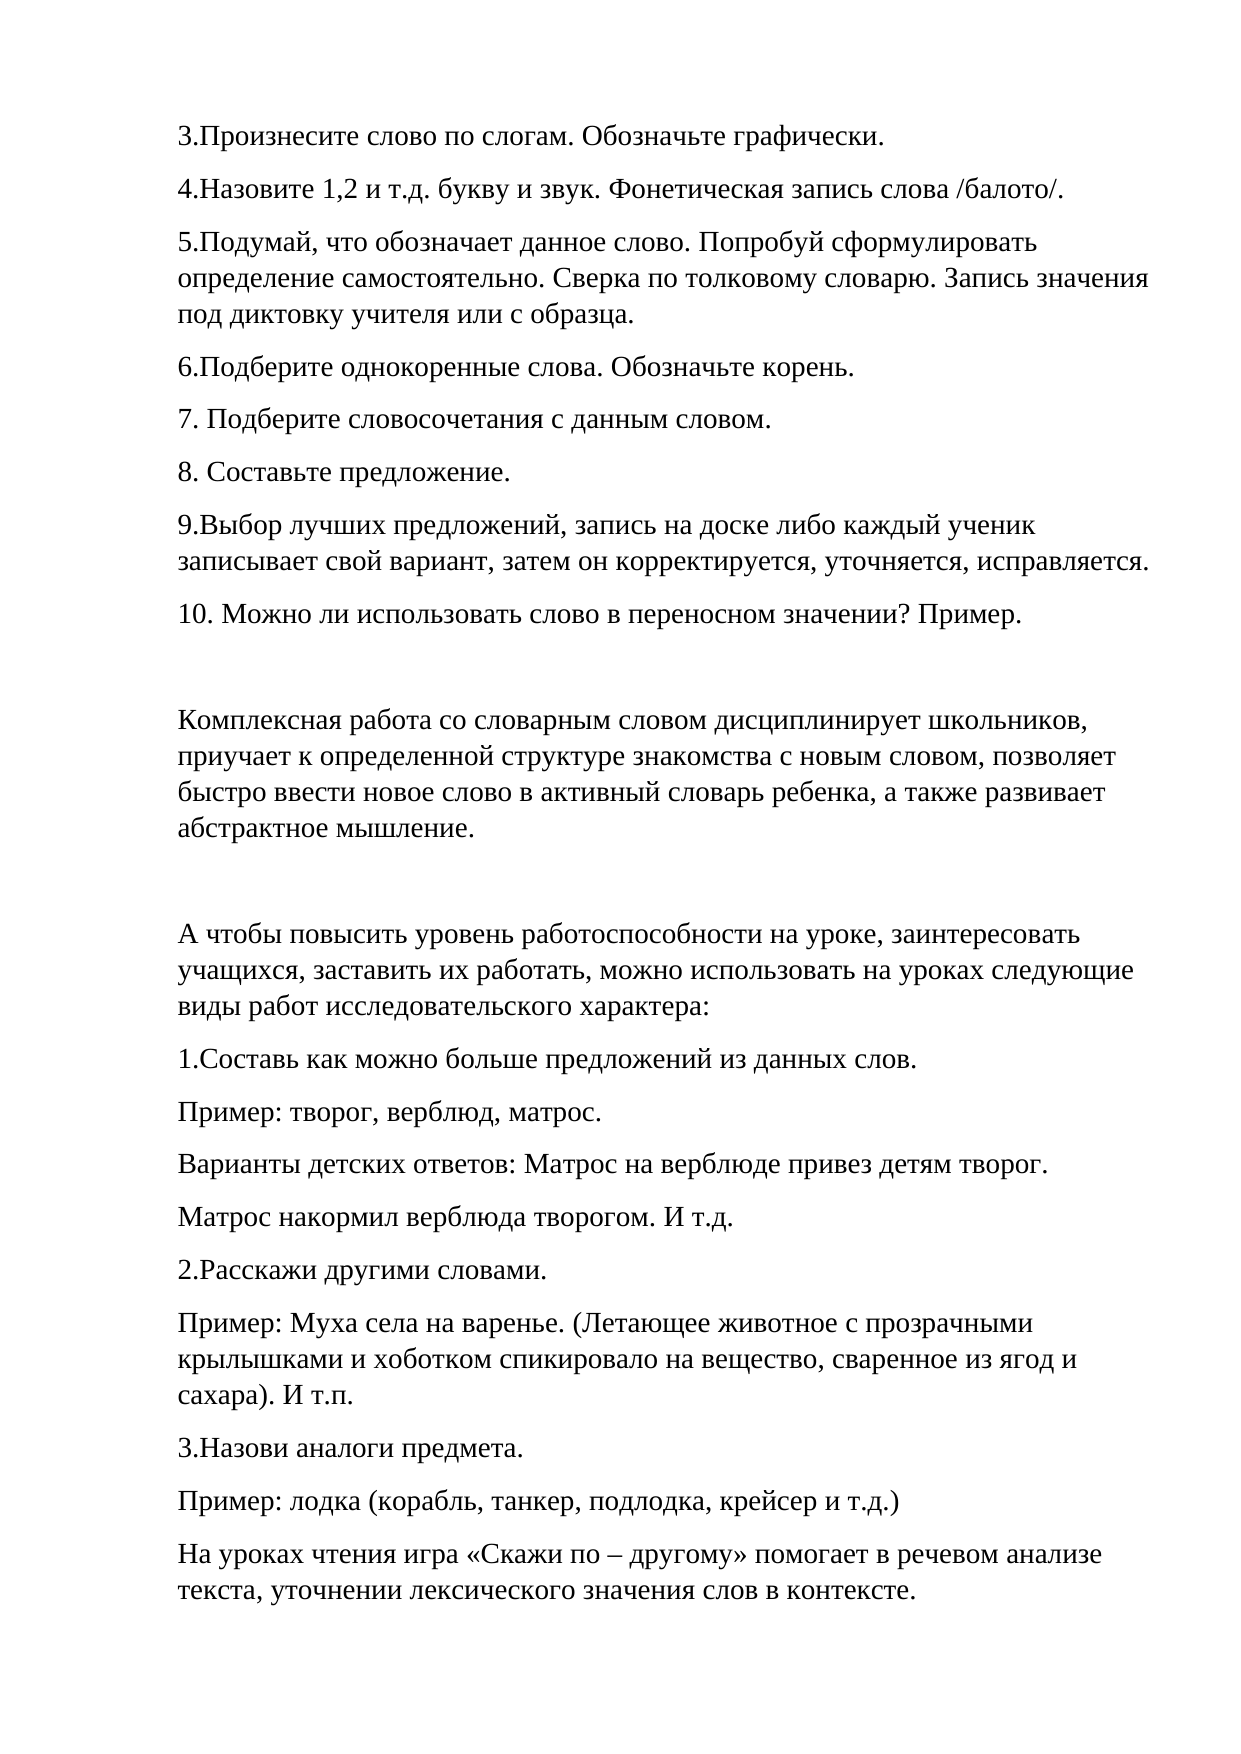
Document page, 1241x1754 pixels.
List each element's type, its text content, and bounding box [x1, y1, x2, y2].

text 4.Назовите 1,2 и т.д. букву и звук. Фонетическая запись слова /балото/. [177, 171, 1152, 204]
text А чтобы повысить уровень работоспособности на уроке, заинтересовать учащихся, заставить их работать, можно использовать на уроках следующие виды работ исследовательского характера: [177, 916, 1152, 1022]
text 5.Подумай, что обозначает данное слово. Попробуй сформулировать определение самостоятельно. Сверка по толковому словарю. Запись значения под диктовку учителя или с образца. [177, 224, 1152, 329]
text 2.Расскажи другими словами. [177, 1252, 1152, 1286]
text 8. Составьте предложение. [177, 454, 1152, 488]
text Матрос накормил верблюда творогом. И т.д. [177, 1199, 1152, 1233]
text 7. Подберите словосочетания с данным словом. [177, 402, 1152, 435]
text Пример: Муха села на варенье. (Летающее животное с прозрачными крылышками и хоботком спикировало на вещество, сваренное из ягод и сахара). И т.п. [177, 1305, 1152, 1411]
text 3.Произнесите слово по слогам. Обозначьте графически. [177, 118, 1152, 152]
text 9.Выбор лучших предложений, запись на доске либо каждый ученик записывает свой вариант, затем он корректируется, уточняется, исправляется. [177, 507, 1152, 577]
text Комплексная работа со словарным словом дисциплинирует школьников, приучает к определенной структуре знакомства с новым словом, позволяет быстро ввести новое слово в активный словарь ребенка, а также развивает абстрактное мышление. [177, 702, 1152, 844]
text Пример: лодка (корабль, танкер, подлодка, крейсер и т.д.) [177, 1483, 1152, 1517]
text На уроках чтения игра «Скажи по – другому» помогает в речевом анализе текста, уточнении лексического значения слов в контексте. [177, 1536, 1152, 1606]
text Варианты детских ответов: Матрос на верблюде привез детям творог. [177, 1147, 1152, 1180]
text Пример: творог, верблюд, матрос. [177, 1094, 1152, 1127]
text 3.Назови аналоги предмета. [177, 1430, 1152, 1464]
text 6.Подберите однокоренные слова. Обозначьте корень. [177, 349, 1152, 382]
text 1.Составь как можно больше предложений из данных слов. [177, 1041, 1152, 1074]
text 10. Можно ли использовать слово в переносном значении? Пример. [177, 596, 1152, 630]
